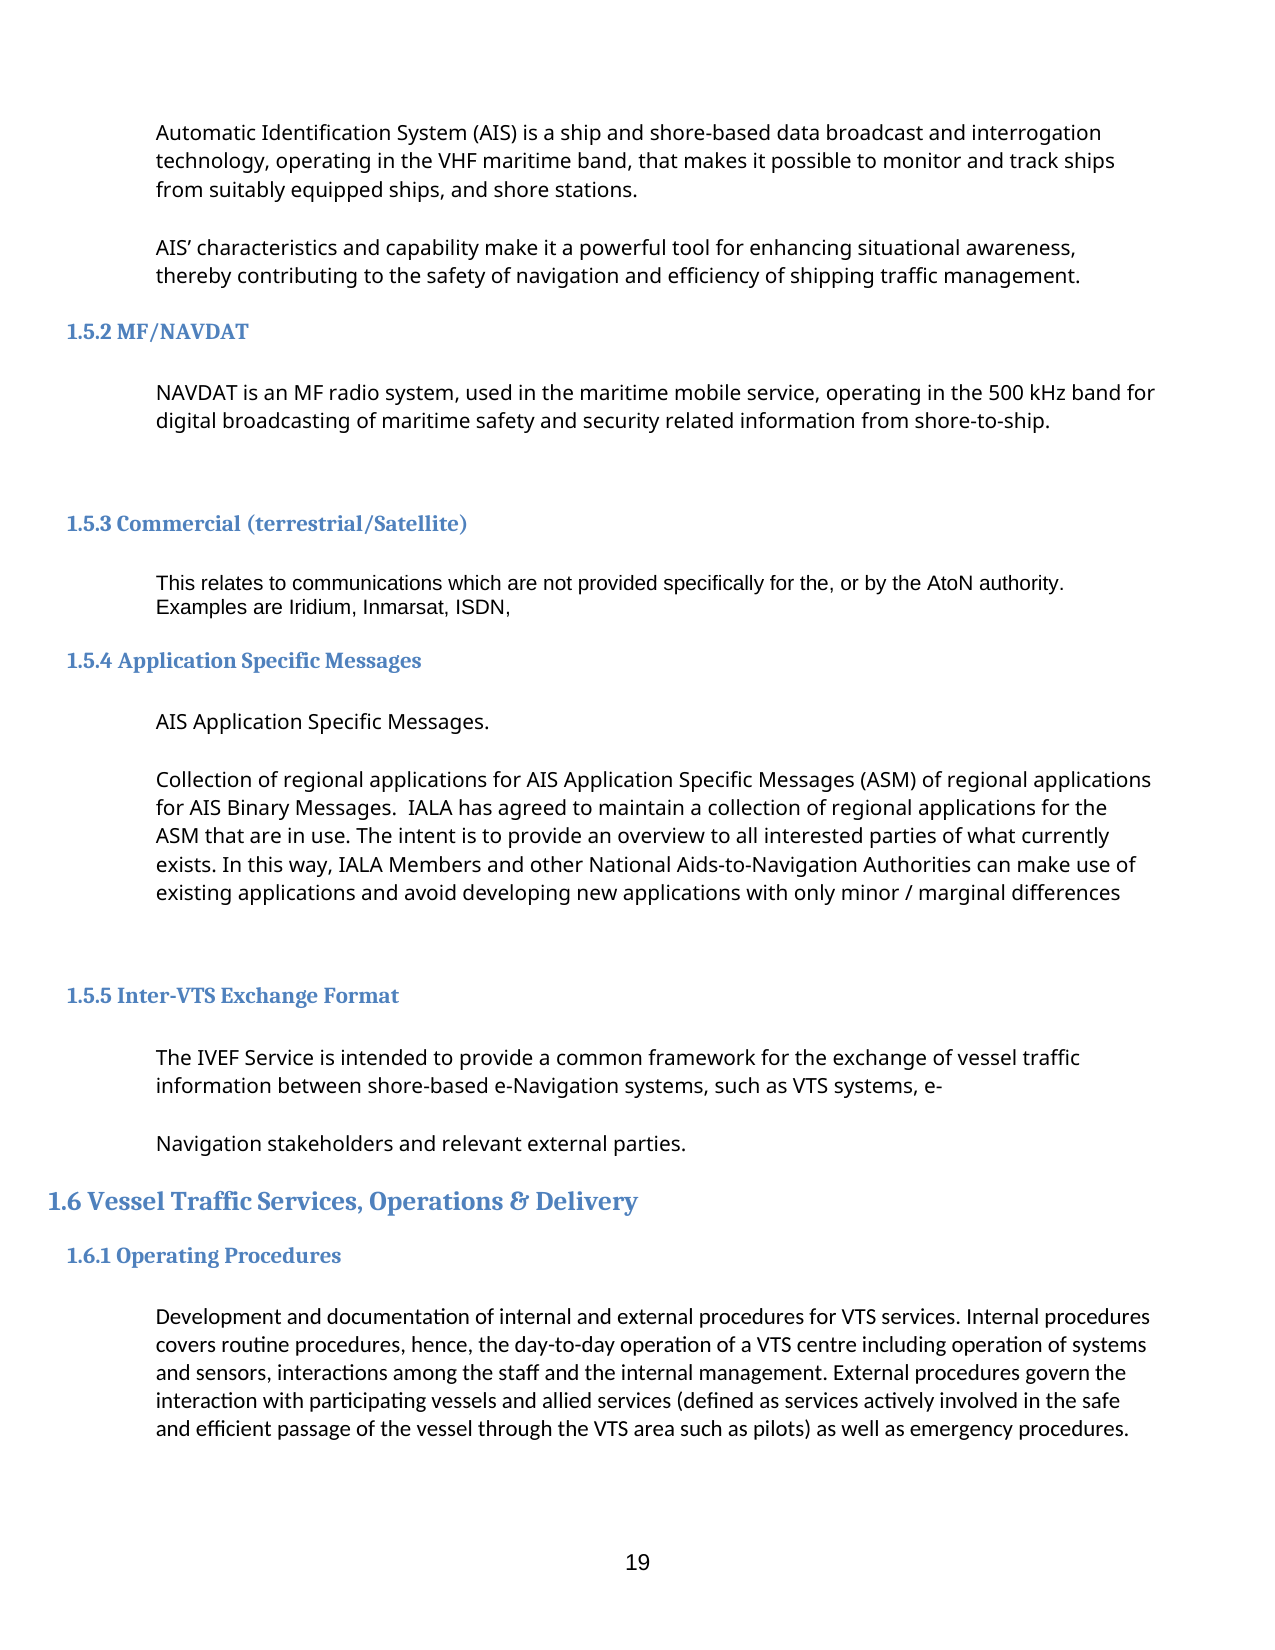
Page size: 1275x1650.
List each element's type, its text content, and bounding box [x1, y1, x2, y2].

text Collection of regional applications for AIS Application Specific Messages (ASM) of regional applications for AIS Binary Messages. IALA has agreed to maintain a collection of regional applications for the ASM that are in use. The intent is to provide an overview to all interested parties of what currently exists. In this way, IALA Members and other National Aids-to-Navigation Authorities can make use of existing applications and avoid developing new applications with only minor / marginal differences [156, 765, 1157, 907]
text Operating Procedures [67, 1243, 1157, 1269]
text This relates to communications which are not provided specifically for the, or by the AtoN authority. Examples are Iridium, Inmarsat, ISDN, [156, 571, 1157, 618]
text The IVEF Service is intended to provide a common framework for the exchange of vessel traffic information between shore-based e-Navigation systems, such as VTS systems, e- [156, 1043, 1157, 1099]
text Development and documentation of internal and external procedures for VTS services. Internal procedures covers routine procedures, hence, the day-to-day operation of a VTS centre including operation of systems and sensors, interactions among the staff and the internal management. External procedures govern the interaction with participating vessels and allied services (defined as services actively involved in the safe and efficient passage of the vessel through the VTS area such as pilots) as well as emergency procedures. [156, 1302, 1157, 1442]
text MF/NAVDAT [67, 319, 1157, 345]
text Vessel Traffic Services, Operations & Delivery [48, 1186, 1157, 1217]
text Inter-VTS Exchange Format [67, 983, 1157, 1009]
text NAVDAT is an MF radio system, used in the maritime mobile service, operating in the 500 kHz band for digital broadcasting of maritime safety and security related information from shore-to-ship. [156, 378, 1157, 435]
text AIS Application Specific Messages. [156, 707, 1157, 736]
text Automatic Identification System (AIS) is a ship and shore-based data broadcast and interrogation technology, operating in the VHF maritime band, that makes it possible to monitor and track ships from suitably equipped ships, and shore stations. [156, 118, 1157, 203]
text AIS’ characteristics and capability make it a powerful tool for enhancing situational awareness, thereby contributing to the safety of navigation and efficiency of shipping traffic management. [156, 233, 1157, 289]
text Application Specific Messages [67, 648, 1157, 674]
text Commercial (terrestrial/Satellite) [67, 511, 1157, 538]
text Navigation stakeholders and relevant external parties. [156, 1129, 1157, 1157]
